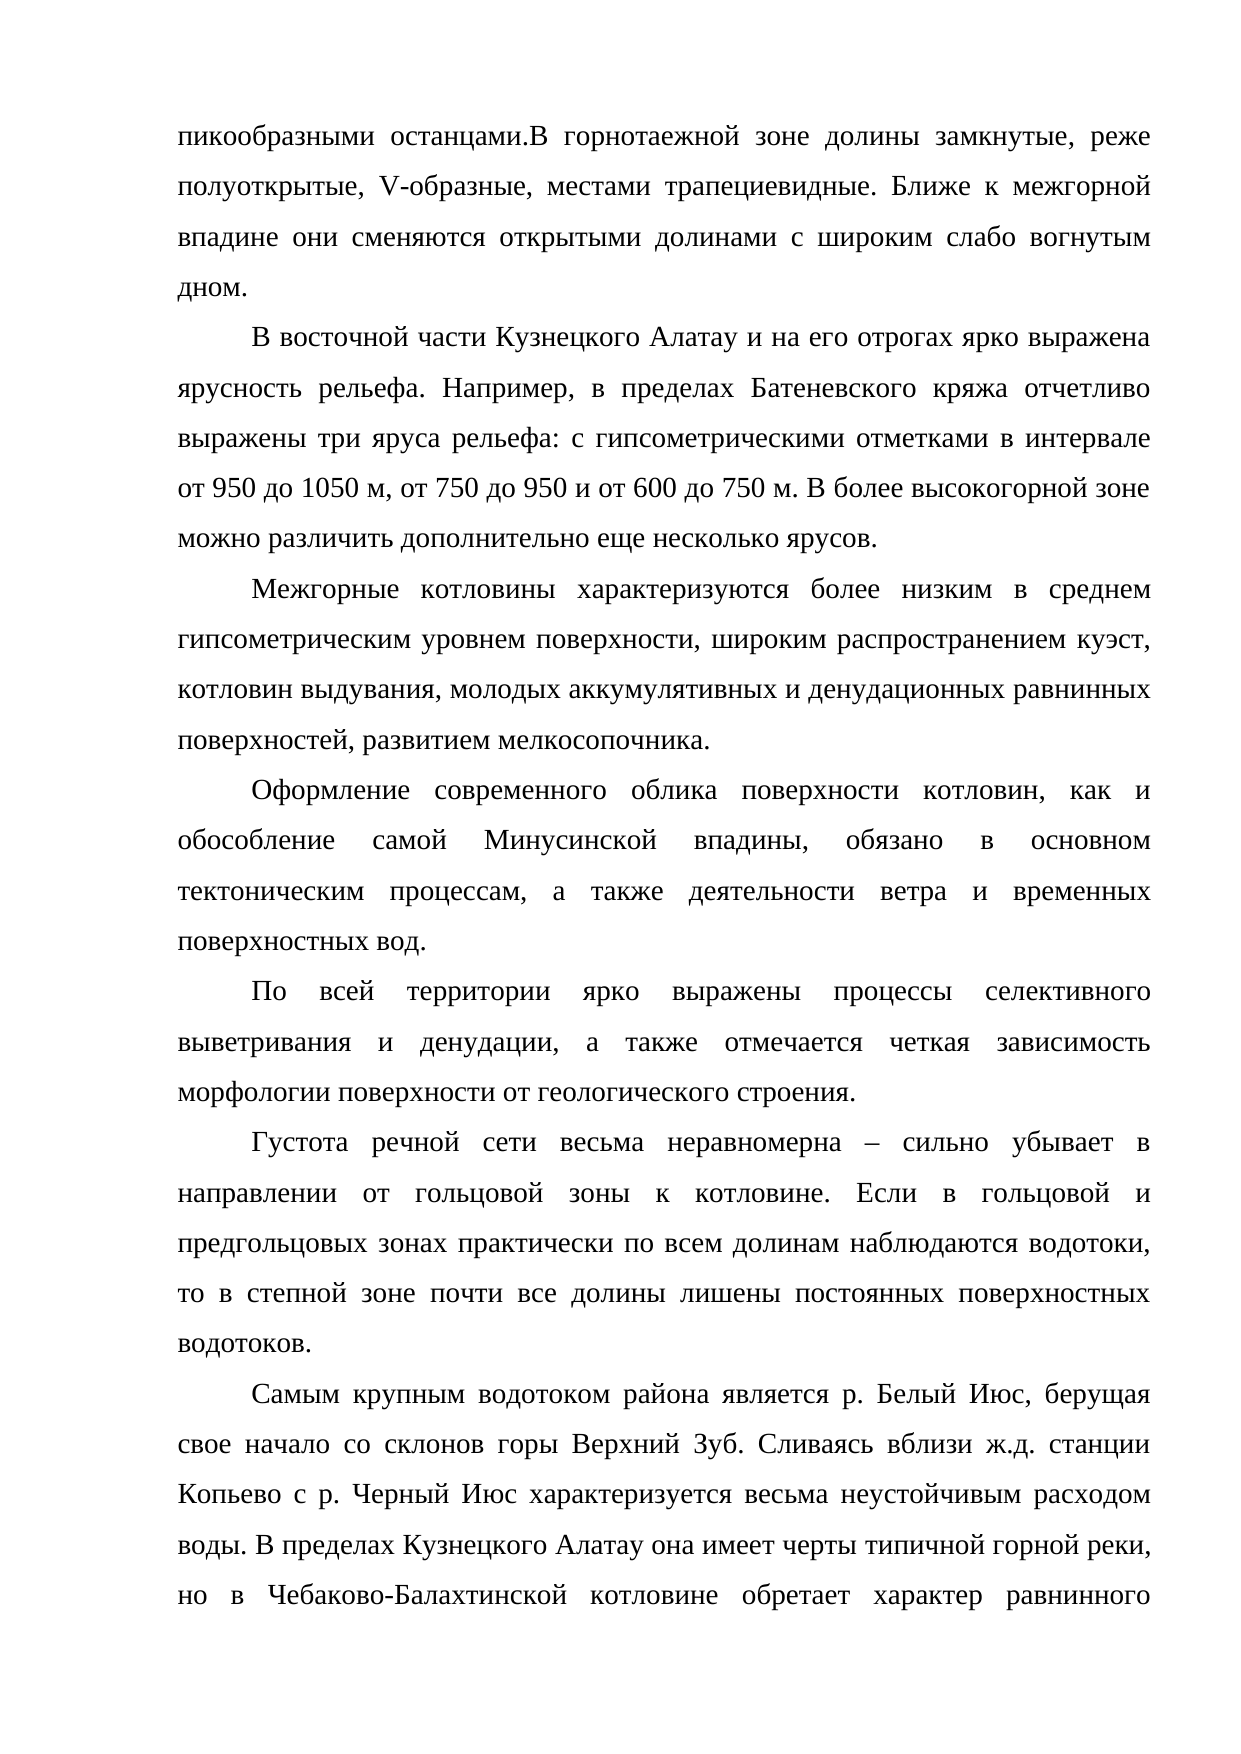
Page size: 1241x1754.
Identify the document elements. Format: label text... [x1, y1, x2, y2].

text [177, 1376, 1152, 1611]
text Густота речной сети весьма неравномерна – сильно убывает в направлении от гольцовой зоны к котловине. Если в гольцовой и предгольцовых зонах практически по всем долинам наблюдаются водотоки, то в степной зоне почти все долины лишены постоянных поверхностных водотоков. [177, 1124, 1152, 1359]
text По всей территории ярко выражены процессы селективного выветривания и денудации, а также отмечается четкая зависимость морфологии поверхности от геологического строения. [177, 973, 1152, 1108]
text Оформление современного облика поверхности котловин, как и обособление самой Минусинской впадины, обязано в основном тектоническим процессам, а также деятельности ветра и временных поверхностных вод. [177, 772, 1152, 957]
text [177, 118, 1152, 303]
text Межгорные котловины характеризуются более низким в среднем гипсометрическим уровнем поверхности, широким распространением куэст, котловин выдувания, молодых аккумулятивных и денудационных равнинных поверхностей, развитием мелкосопочника. [177, 571, 1152, 755]
text В восточной части Кузнецкого Алатау и на его отрогах ярко выражена ярусность рельефа. Например, в пределах Батеневского кряжа отчетливо выражены три яруса рельефа: с гипсометрическими отметками в интервале от 950 до , от 750 до 950 и от 600 до . В более высокогорной зоне можно различить дополнительно еще несколько ярусов. [177, 319, 1152, 554]
